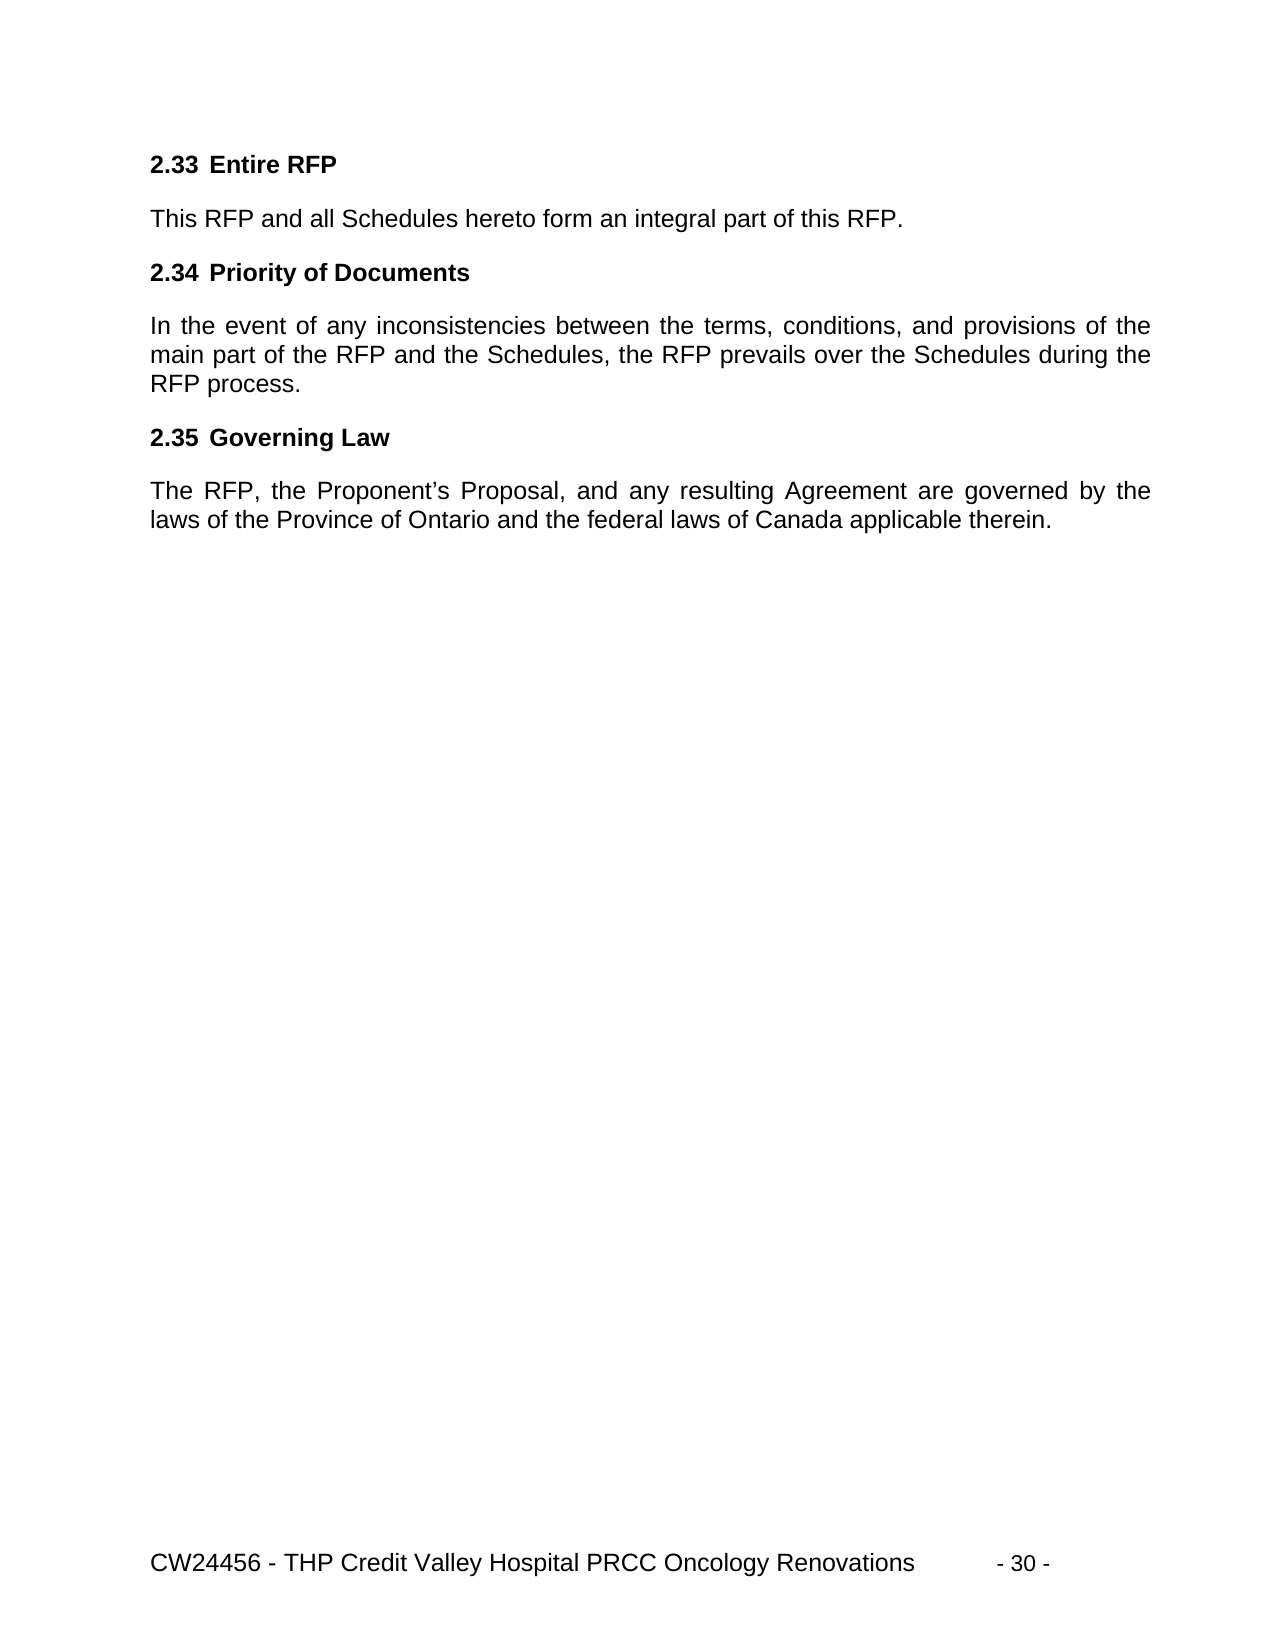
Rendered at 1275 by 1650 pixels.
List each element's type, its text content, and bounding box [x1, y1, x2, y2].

text In the event of any inconsistencies between the terms, conditions, and provisions of the main part of the RFP and the Schedules, the RFP prevails over the Schedules during the RFP process. [150, 311, 1153, 397]
text The RFP, the Proponent’s Proposal, and any resulting Agreement are governed by the laws of the Province of Ontario and the federal laws of Canada applicable therein. [150, 476, 1153, 534]
subtitle Governing Law [150, 422, 1153, 451]
text This RFP and all Schedules hereto form an integral part of this RFP. [150, 204, 1153, 232]
subtitle Priority of Documents [150, 257, 1153, 286]
subtitle Entire RFP [150, 150, 1153, 179]
